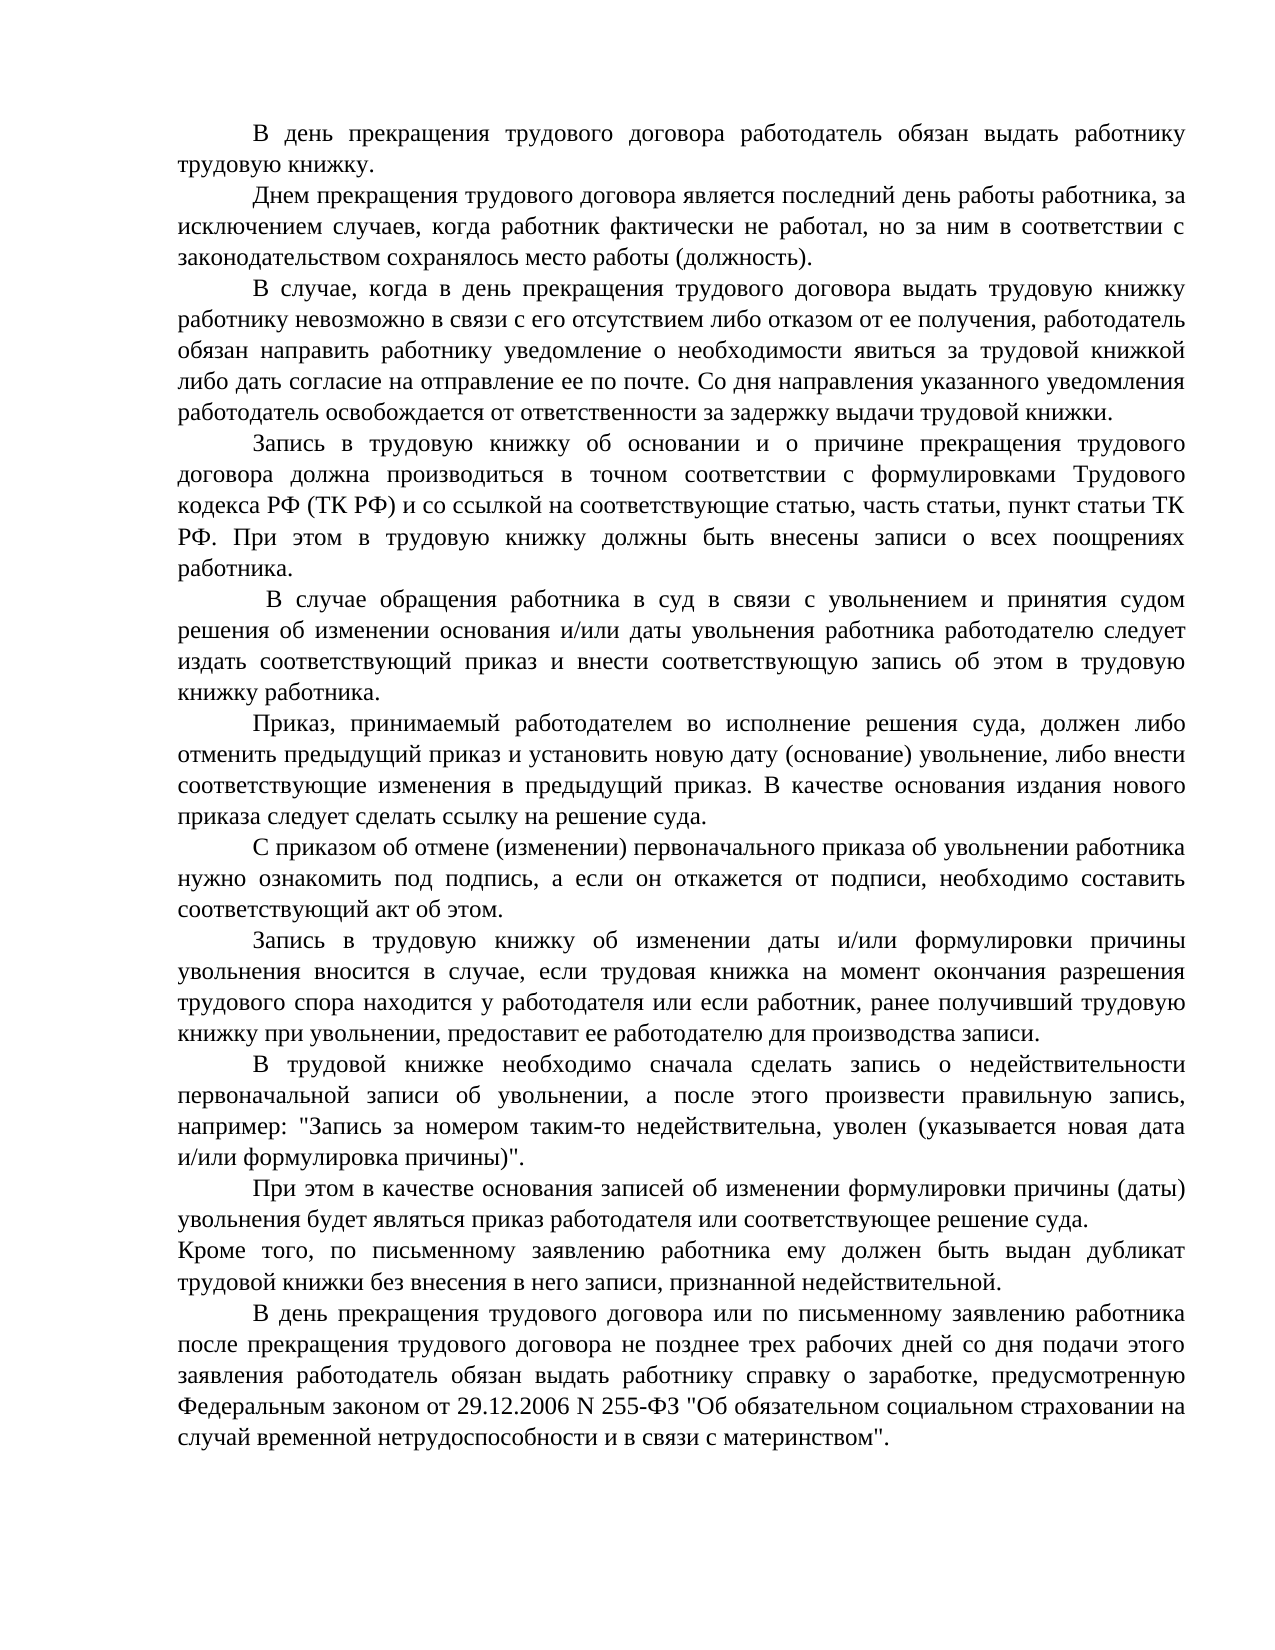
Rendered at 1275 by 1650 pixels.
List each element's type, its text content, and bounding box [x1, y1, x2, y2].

list При этом в качестве основания записей об изменении формулировки причины (даты) увольнения будет являться приказ работодателя или соответствующее решение суда. [177, 1173, 1186, 1233]
list С приказом об отмене (изменении) первоначального приказа об увольнении работника нужно ознакомить под подпись, а если он откажется от подписи, необходимо составить соответствующий акт об этом. [177, 832, 1186, 923]
list Днем прекращения трудового договора является последний день работы работника, за исключением случаев, когда работник фактически не работал, но за ним в соответствии с законодательством сохранялось место работы (должность). [177, 180, 1186, 271]
list Запись в трудовую книжку об изменении даты и/или формулировки причины увольнения вносится в случае, если трудовая книжка на момент окончания разрешения трудового спора находится у работодателя или если работник, ранее получивший трудовую книжку при увольнении, предоставит ее работодателю для производства записи. [177, 925, 1186, 1047]
list В день прекращения трудового договора или по письменному заявлению работника после прекращения трудового договора не позднее трех рабочих дней со дня подачи этого заявления работодатель обязан выдать работнику справку о заработке, предусмотренную Федеральным законом от 29.12.2006 N 255-ФЗ "Об обязательном социальном страховании на случай временной нетрудоспособности и в связи с материнством". [177, 1298, 1186, 1451]
list Приказ, принимаемый работодателем во исполнение решения суда, должен либо отменить предыдущий приказ и установить новую дату (основание) увольнение, либо внести соответствующие изменения в предыдущий приказ. В качестве основания издания нового приказа следует сделать ссылку на решение суда. [177, 708, 1186, 830]
list В случае обращения работника в суд в связи с увольнением и принятия судом решения об изменении основания и/или даты увольнения работника работодателю следует издать соответствующий приказ и внести соответствующую запись об этом в трудовую книжку работника. [177, 584, 1186, 706]
list В день прекращения трудового договора работодатель обязан выдать работнику трудовую книжку. [177, 118, 1186, 178]
list Запись в трудовую книжку об основании и о причине прекращения трудового договора должна производиться в точном соответствии с формулировками Трудового кодекса РФ (ТК РФ) и со ссылкой на соответствующие статью, часть статьи, пункт статьи ТК РФ. При этом в трудовую книжку должны быть внесены записи о всех поощрениях работника. [177, 428, 1186, 581]
list В случае, когда в день прекращения трудового договора выдать трудовую книжку работнику невозможно в связи с его отсутствием либо отказом от ее получения, работодатель обязан направить работнику уведомление о необходимости явиться за трудовой книжкой либо дать согласие на отправление ее по почте. Со дня направления указанного уведомления работодатель освобождается от ответственности за задержку выдачи трудовой книжки. [177, 273, 1186, 426]
list Кроме того, по письменному заявлению работника ему должен быть выдан дубликат трудовой книжки без внесения в него записи, признанной недействительной. [177, 1236, 1186, 1295]
list В трудовой книжке необходимо сначала сделать запись о недействительности первоначальной записи об увольнении, а после этого произвести правильную запись, например: "Запись за номером таким-то недействительна, уволен (указывается новая дата и/или формулировка причины)". [177, 1049, 1186, 1171]
